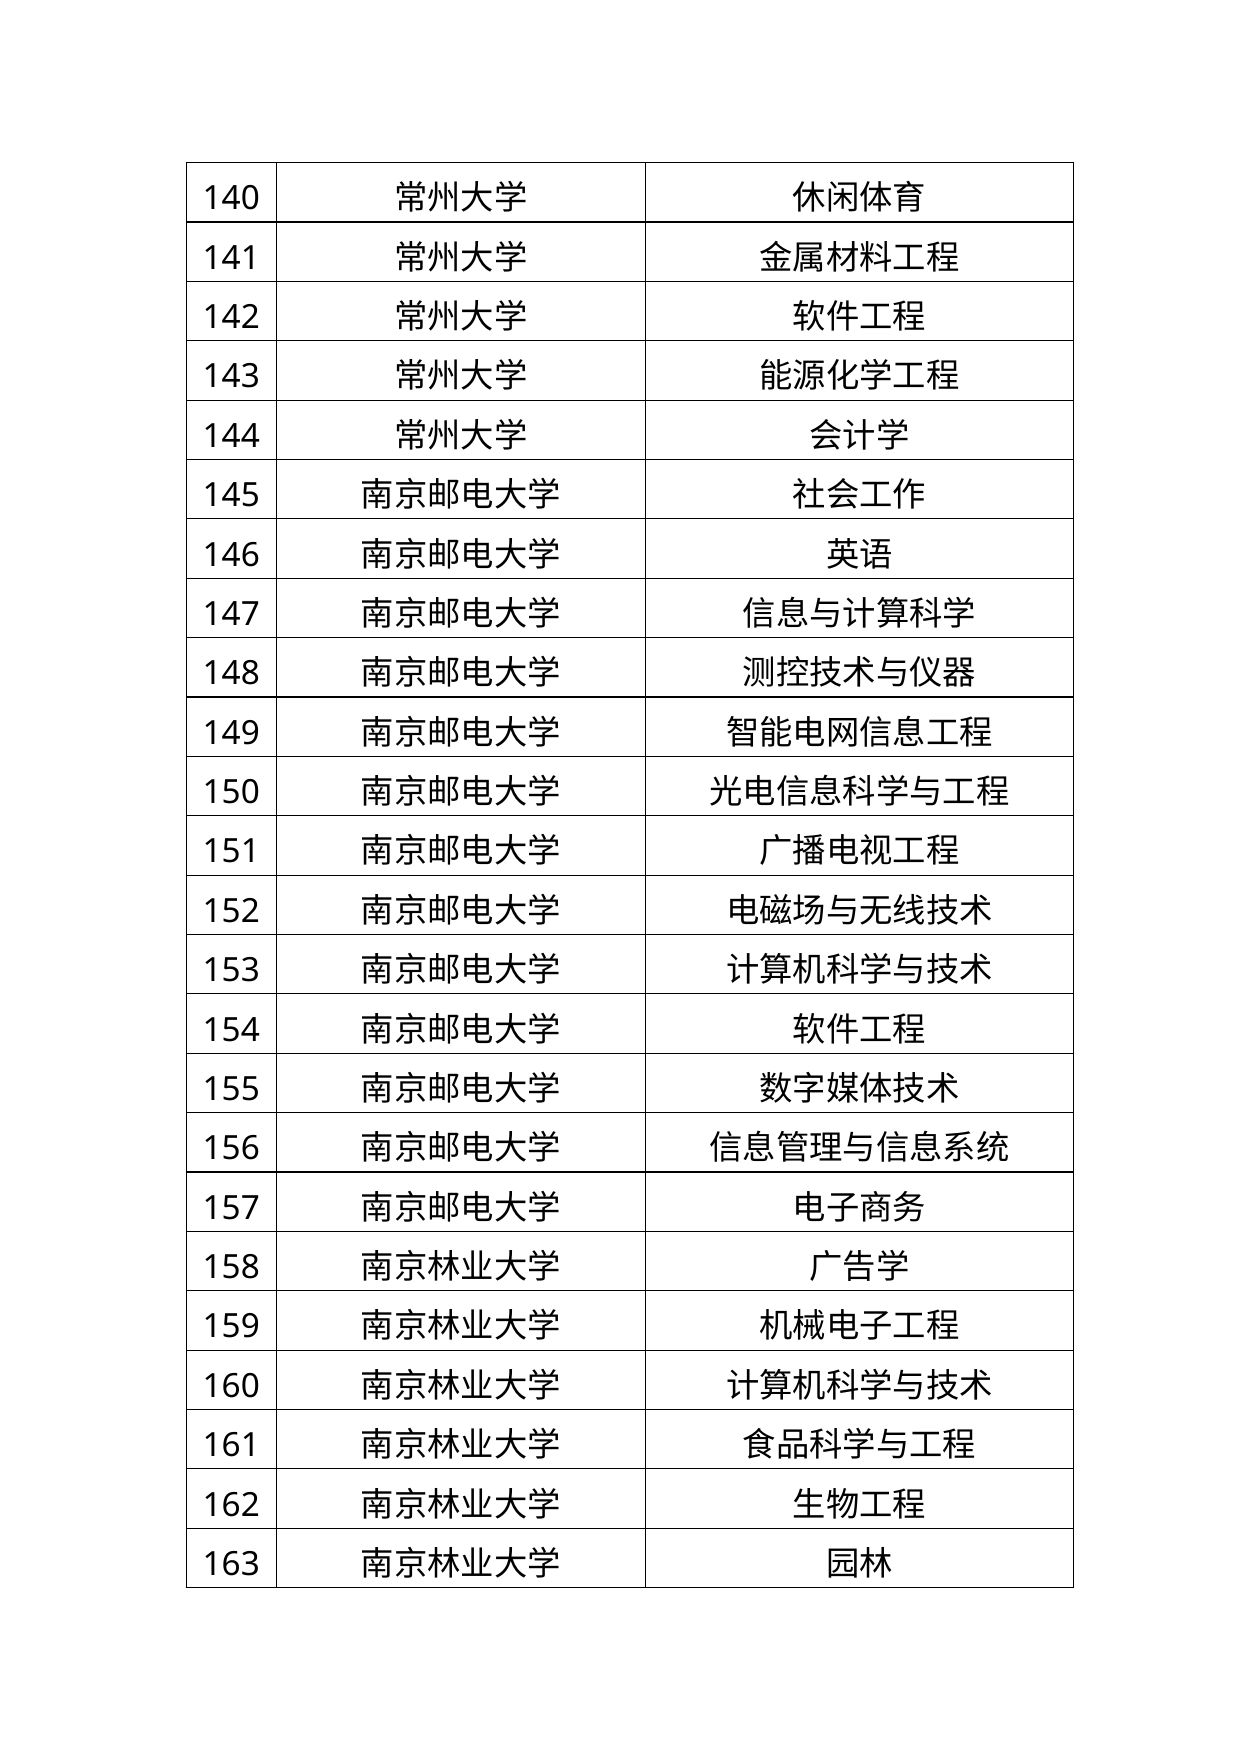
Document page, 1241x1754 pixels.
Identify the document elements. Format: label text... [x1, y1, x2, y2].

table_cell 南京邮电大学 [277, 638, 645, 696]
table_cell 南京邮电大学 [277, 579, 645, 637]
table_cell 141 [187, 223, 276, 281]
table_cell 计算机科学与技术 [646, 935, 1073, 993]
table_cell 南京林业大学 [277, 1351, 645, 1409]
table_cell 计算机科学与技术 [646, 1351, 1073, 1409]
table_cell 163 [187, 1529, 276, 1587]
table_cell 151 [187, 816, 276, 874]
table_cell 会计学 [646, 401, 1073, 459]
table_cell 南京邮电大学 [277, 1054, 645, 1112]
table_cell 158 [187, 1232, 276, 1290]
table_cell 157 [187, 1173, 276, 1231]
table_cell 信息与计算科学 [646, 579, 1073, 637]
table_cell 159 [187, 1291, 276, 1349]
table_cell 数字媒体技术 [646, 1054, 1073, 1112]
table_cell 146 [187, 519, 276, 578]
table_cell 金属材料工程 [646, 223, 1073, 281]
table_cell 148 [187, 638, 276, 696]
table_cell 145 [187, 460, 276, 518]
table_cell 南京邮电大学 [277, 519, 645, 578]
table_cell 常州大学 [277, 223, 645, 281]
table_cell 信息管理与信息系统 [646, 1113, 1073, 1171]
table_cell 149 [187, 698, 276, 756]
table_cell 生物工程 [646, 1469, 1073, 1528]
table_cell 153 [187, 935, 276, 993]
table_cell 能源化学工程 [646, 341, 1073, 399]
table_cell 广告学 [646, 1232, 1073, 1290]
table_cell 软件工程 [646, 282, 1073, 340]
table_cell 机械电子工程 [646, 1291, 1073, 1349]
table_cell 常州大学 [277, 282, 645, 340]
table_cell 电磁场与无线技术 [646, 876, 1073, 934]
table_cell 161 [187, 1410, 276, 1468]
table_cell 南京邮电大学 [277, 935, 645, 993]
table_cell 常州大学 [277, 341, 645, 399]
table_cell 南京林业大学 [277, 1469, 645, 1528]
table_cell 智能电网信息工程 [646, 698, 1073, 756]
table_cell 光电信息科学与工程 [646, 757, 1073, 815]
table_cell 英语 [646, 519, 1073, 578]
table_cell 143 [187, 341, 276, 399]
table_cell 南京邮电大学 [277, 1173, 645, 1231]
table_cell 园林 [646, 1529, 1073, 1587]
table_cell 150 [187, 757, 276, 815]
table_cell 广播电视工程 [646, 816, 1073, 874]
table_cell 152 [187, 876, 276, 934]
table_cell 南京邮电大学 [277, 757, 645, 815]
table_cell 测控技术与仪器 [646, 638, 1073, 696]
table_cell 南京邮电大学 [277, 876, 645, 934]
table_cell 南京林业大学 [277, 1529, 645, 1587]
table_cell 南京林业大学 [277, 1291, 645, 1349]
table_cell 142 [187, 282, 276, 340]
table_cell 154 [187, 994, 276, 1053]
table_cell 156 [187, 1113, 276, 1171]
table_cell 147 [187, 579, 276, 637]
table_cell 软件工程 [646, 994, 1073, 1053]
table_cell 南京邮电大学 [277, 994, 645, 1053]
table_cell 160 [187, 1351, 276, 1409]
table_cell 140 [187, 163, 276, 221]
table_cell 常州大学 [277, 401, 645, 459]
table_cell 电子商务 [646, 1173, 1073, 1231]
table_cell 144 [187, 401, 276, 459]
table_cell 常州大学 [277, 163, 645, 221]
table_cell 南京邮电大学 [277, 698, 645, 756]
table_cell 食品科学与工程 [646, 1410, 1073, 1468]
table_cell 休闲体育 [646, 163, 1073, 221]
table_cell 南京林业大学 [277, 1410, 645, 1468]
table_cell 南京邮电大学 [277, 1113, 645, 1171]
table_cell 155 [187, 1054, 276, 1112]
table_cell 南京邮电大学 [277, 460, 645, 518]
table_cell 162 [187, 1469, 276, 1528]
table_cell 南京林业大学 [277, 1232, 645, 1290]
table_cell 南京邮电大学 [277, 816, 645, 874]
table_cell 社会工作 [646, 460, 1073, 518]
